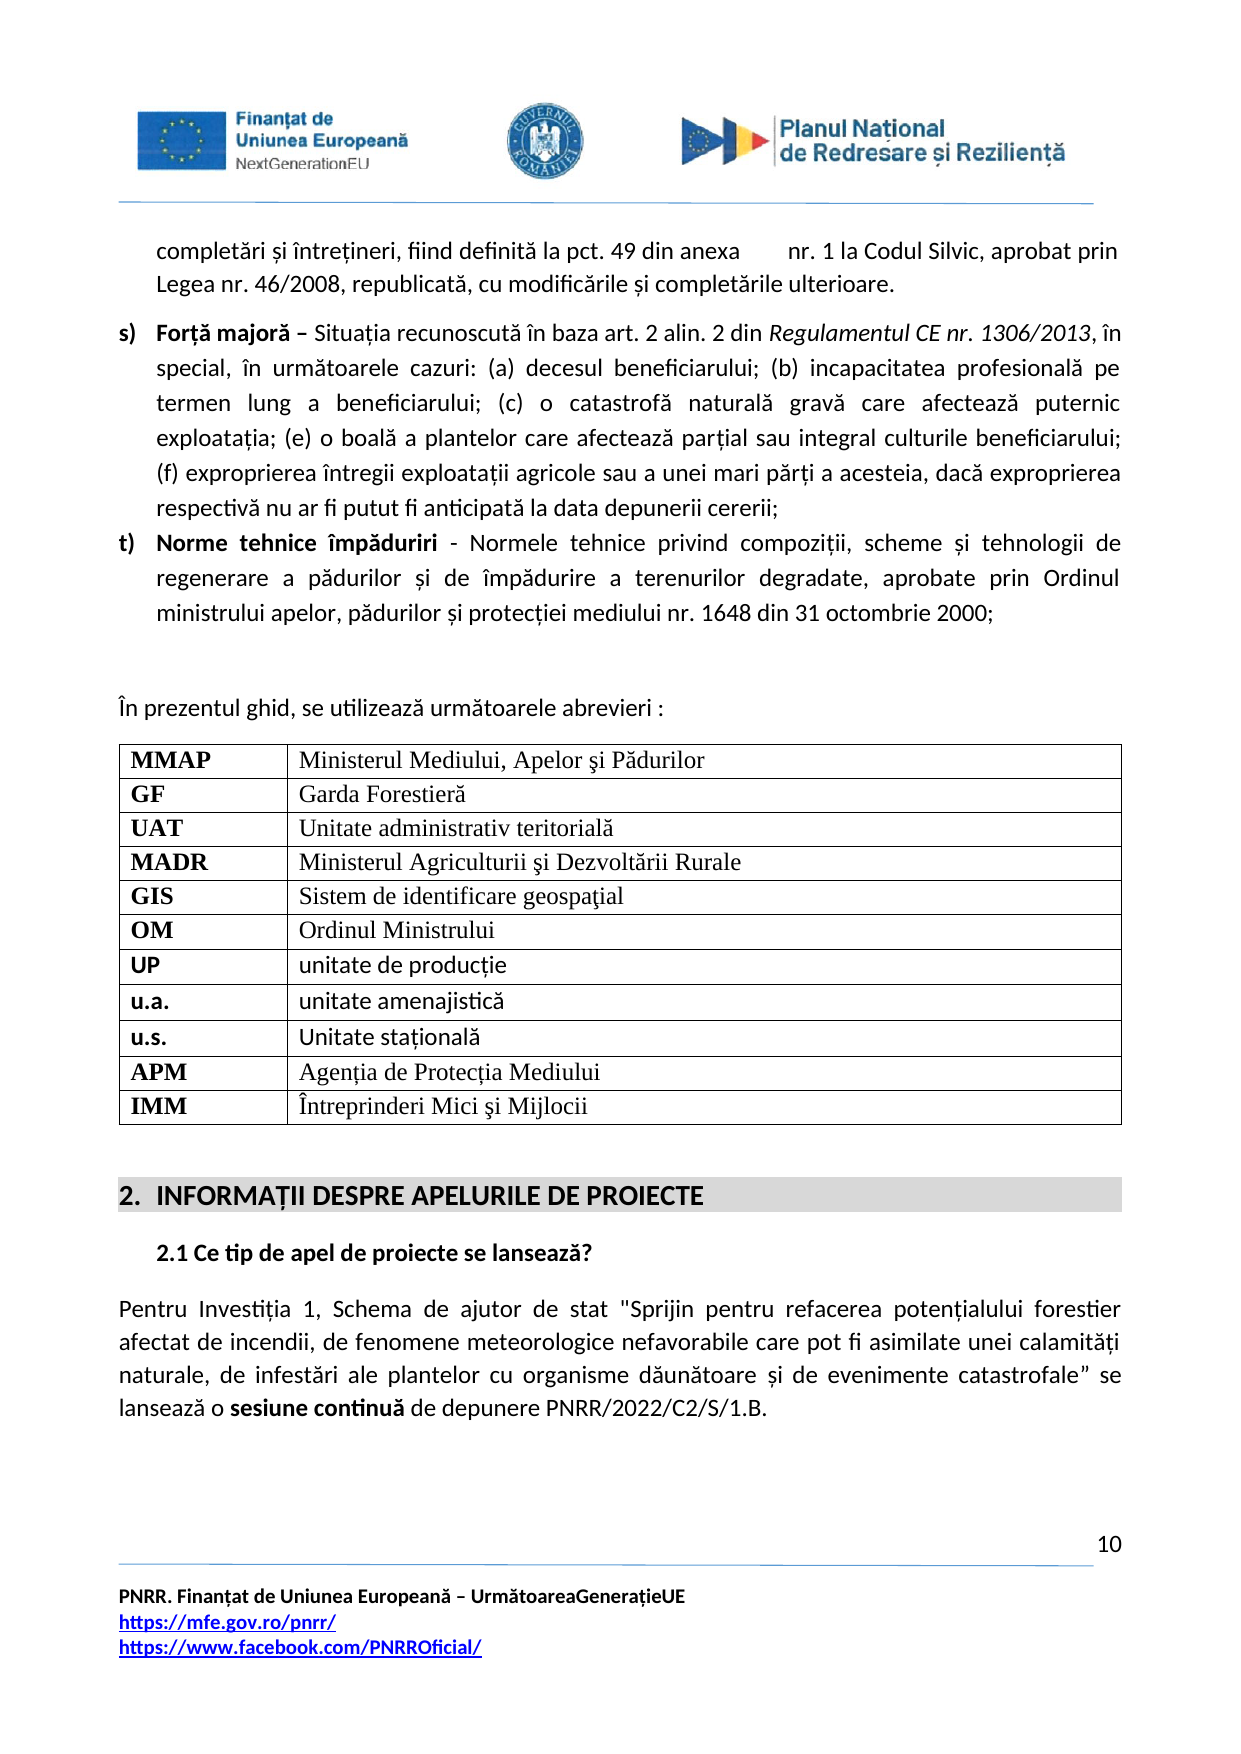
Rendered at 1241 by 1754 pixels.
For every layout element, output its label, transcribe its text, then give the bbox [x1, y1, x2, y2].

table_cell unitate de producție [288, 950, 1121, 984]
table_cell APM [120, 1057, 287, 1090]
table_cell Ministerul Agriculturii şi Dezvoltării Rurale [288, 847, 1121, 880]
table_cell Întreprinderi Mici şi Mijlocii [288, 1091, 1121, 1124]
table_cell Unitate administrativ teritorială [288, 813, 1121, 846]
table_cell GIS [120, 881, 287, 914]
subtitle Informații despre apelurile de proiecte [118, 1177, 1122, 1212]
table_cell OM [120, 915, 287, 948]
table_cell u.s. [120, 1021, 287, 1056]
table_cell Unitate stațională [288, 1021, 1121, 1056]
table_cell Ordinul Ministrului [288, 915, 1121, 948]
table_cell unitate amenajistică [288, 985, 1121, 1020]
table_cell UAT [120, 813, 287, 846]
picture [118, 75, 1094, 200]
text În prezentul ghid, se utilizează următoarele abrevieri : [118, 692, 1122, 723]
table_cell u.a. [120, 985, 287, 1020]
table_cell Sistem de identificare geospaţial [288, 881, 1121, 914]
table_cell UP [120, 950, 287, 984]
text Pentru Investiția 1, Schema de ajutor de stat "Sprijin pentru refacerea potențialului forestier afectat de incendii, de fenomene meteorologice nefavorabile care pot fi asimilate unei calamități naturale, de infestări ale plantelor cu organisme dăunătoare și de evenimente catastrofale” se lansează o sesiune continuă de depunere PNRR/2022/C2/S/1.B. [118, 1293, 1122, 1422]
table_cell GF [120, 779, 287, 812]
list Norme tehnice împăduriri - Normele tehnice privind compoziţii, scheme şi tehnologii de regenerare a pădurilor şi de împădurire a terenurilor degradate, aprobate prin Ordinul ministrului apelor, pădurilor și protecției mediului nr. 1648 din 31 octombrie 2000; [118, 527, 1122, 628]
list Forţă majoră – Situația recunoscută în baza art. 2 alin. 2 din Regulamentul CE nr. 1306/2013, în special, în următoarele cazuri: (a) decesul beneficiarului; (b) incapacitatea profesională pe termen lung a beneficiarului; (c) o catastrofă naturală gravă care afectează puternic exploataţia; (e) o boală a plantelor care afectează parţial sau integral culturile beneficiarului; (f) exproprierea întregii exploataţii agricole sau a unei mari părţi a acesteia, dacă exproprierea respectivă nu ar fi putut fi anticipată la data depunerii cererii; [118, 317, 1122, 523]
table_cell Agenția de Protecția Mediului [288, 1057, 1121, 1090]
subtitle Ce tip de apel de proiecte se lansează? [156, 1237, 1122, 1268]
table_header Ministerul Mediului, Apelor şi Pădurilor [288, 745, 1121, 778]
table_header MMAP [120, 745, 287, 778]
table_cell IMM [120, 1091, 287, 1124]
table_cell Garda Forestieră [288, 779, 1121, 812]
table_cell MADR [120, 847, 287, 880]
